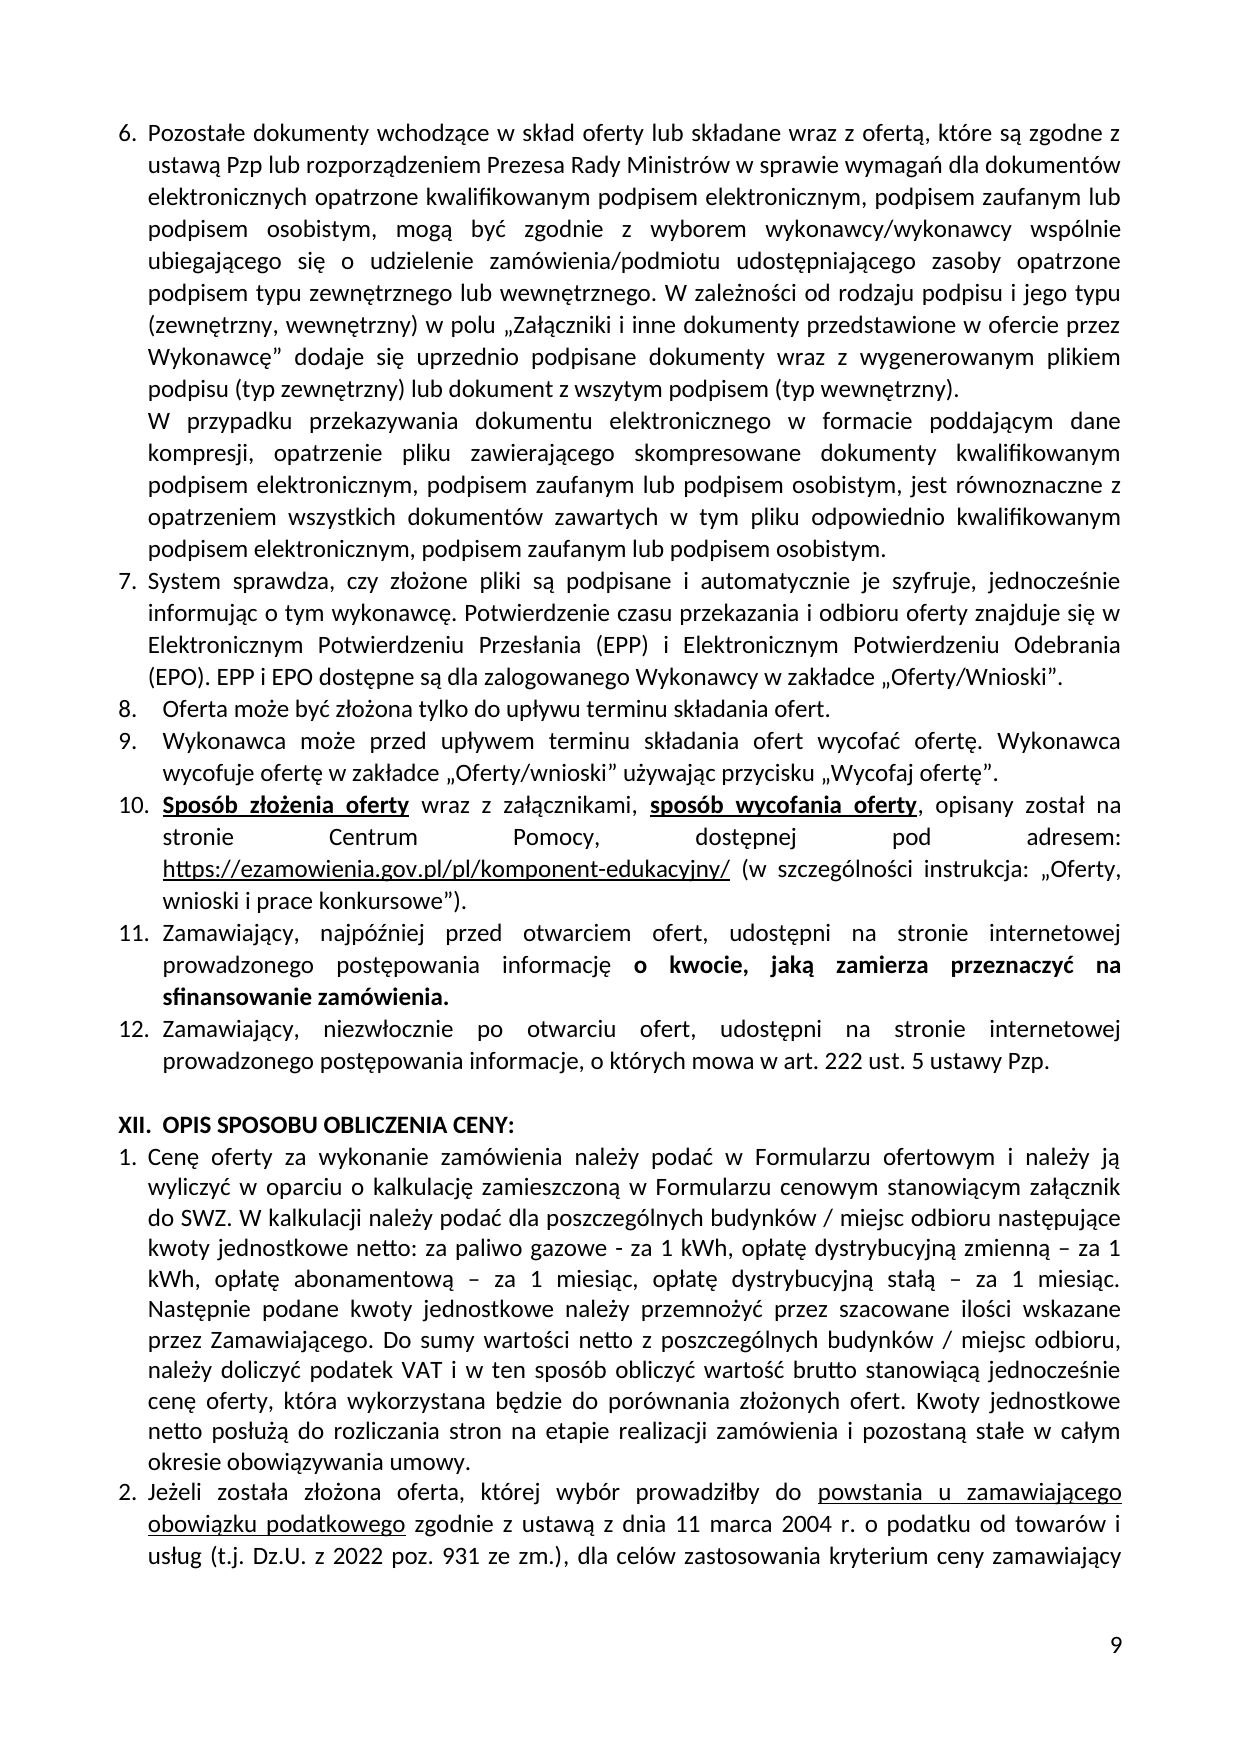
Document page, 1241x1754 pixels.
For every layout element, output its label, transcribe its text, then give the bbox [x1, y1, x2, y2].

list Zamawiający, niezwłocznie po otwarciu ofert, udostępni na stronie internetowej prowadzonego postępowania informacje, o których mowa w art. 222 ust. 5 ustawy Pzp. [118, 1013, 1122, 1075]
list Pozostałe dokumenty wchodzące w skład oferty lub składane wraz z ofertą, które są zgodne z ustawą Pzp lub rozporządzeniem Prezesa Rady Ministrów w sprawie wymagań dla dokumentów elektronicznych opatrzone kwalifikowanym podpisem elektronicznym, podpisem zaufanym lub podpisem osobistym, mogą być zgodnie z wyborem wykonawcy/wykonawcy wspólnie ubiegającego się o udzielenie zamówienia/podmiotu udostępniającego zasoby opatrzone podpisem typu zewnętrznego lub wewnętrznego. W zależności od rodzaju podpisu i jego typu (zewnętrzny, wewnętrzny) w polu „Załączniki i inne dokumenty przedstawione w ofercie przez Wykonawcę” dodaje się uprzednio podpisane dokumenty wraz z wygenerowanym plikiem podpisu (typ zewnętrzny) lub dokument z wszytym podpisem (typ wewnętrzny). [118, 117, 1122, 404]
list Wykonawca może przed upływem terminu składania ofert wycofać ofertę. Wykonawca wycofuje ofertę w zakładce „Oferty/wnioski” używając przycisku „Wycofaj ofertę”. [118, 725, 1122, 788]
list Cenę oferty za wykonanie zamówienia należy podać w Formularzu ofertowym i należy ją wyliczyć w oparciu o kalkulację zamieszczoną w Formularzu cenowym stanowiącym załącznik do SWZ. W kalkulacji należy podać dla poszczególnych budynków / miejsc odbioru następujące kwoty jednostkowe netto: za paliwo gazowe - za 1 kWh, opłatę dystrybucyjną zmienną – za 1 kWh, opłatę abonamentową – za 1 miesiąc, opłatę dystrybucyjną stałą – za 1 miesiąc. Następnie podane kwoty jednostkowe należy przemnożyć przez szacowane ilości wskazane przez Zamawiającego. Do sumy wartości netto z poszczególnych budynków / miejsc odbioru, należy doliczyć podatek VAT i w ten sposób obliczyć wartość brutto stanowiącą jednocześnie cenę oferty, która wykorzystana będzie do porównania złożonych ofert. Kwoty jednostkowe netto posłużą do rozliczania stron na etapie realizacji zamówienia i pozostaną stałe w całym okresie obowiązywania umowy. [118, 1141, 1122, 1477]
text W przypadku przekazywania dokumentu elektronicznego w formacie poddającym dane kompresji, opatrzenie pliku zawierającego skompresowane dokumenty kwalifikowanym podpisem elektronicznym, podpisem zaufanym lub podpisem osobistym, jest równoznaczne z opatrzeniem wszystkich dokumentów zawartych w tym pliku odpowiednio kwalifikowanym podpisem elektronicznym, podpisem zaufanym lub podpisem osobistym. [148, 405, 1122, 564]
list Oferta może być złożona tylko do upływu terminu składania ofert. [118, 693, 1122, 724]
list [118, 1477, 1122, 1571]
list OPIS SPOSOBU OBLICZENIA CENY: [118, 1109, 1122, 1139]
list Zamawiający, najpóźniej przed otwarciem ofert, udostępni na stronie internetowej prowadzonego postępowania informację o kwocie, jaką zamierza przeznaczyć na sfinansowanie zamówienia. [118, 917, 1122, 1011]
list System sprawdza, czy złożone pliki są podpisane i automatycznie je szyfruje, jednocześnie informując o tym wykonawcę. Potwierdzenie czasu przekazania i odbioru oferty znajduje się w Elektronicznym Potwierdzeniu Przesłania (EPP) i Elektronicznym Potwierdzeniu Odebrania (EPO). EPP i EPO dostępne są dla zalogowanego Wykonawcy w zakładce „Oferty/Wnioski”. [118, 565, 1122, 692]
list Sposób złożenia oferty wraz z załącznikami, sposób wycofania oferty, opisany został na stronie Centrum Pomocy, dostępnej pod adresem: https://ezamowienia.gov.pl/pl/komponent-edukacyjny/ (w szczególności instrukcja: „Oferty, wnioski i prace konkursowe”). [118, 789, 1122, 916]
